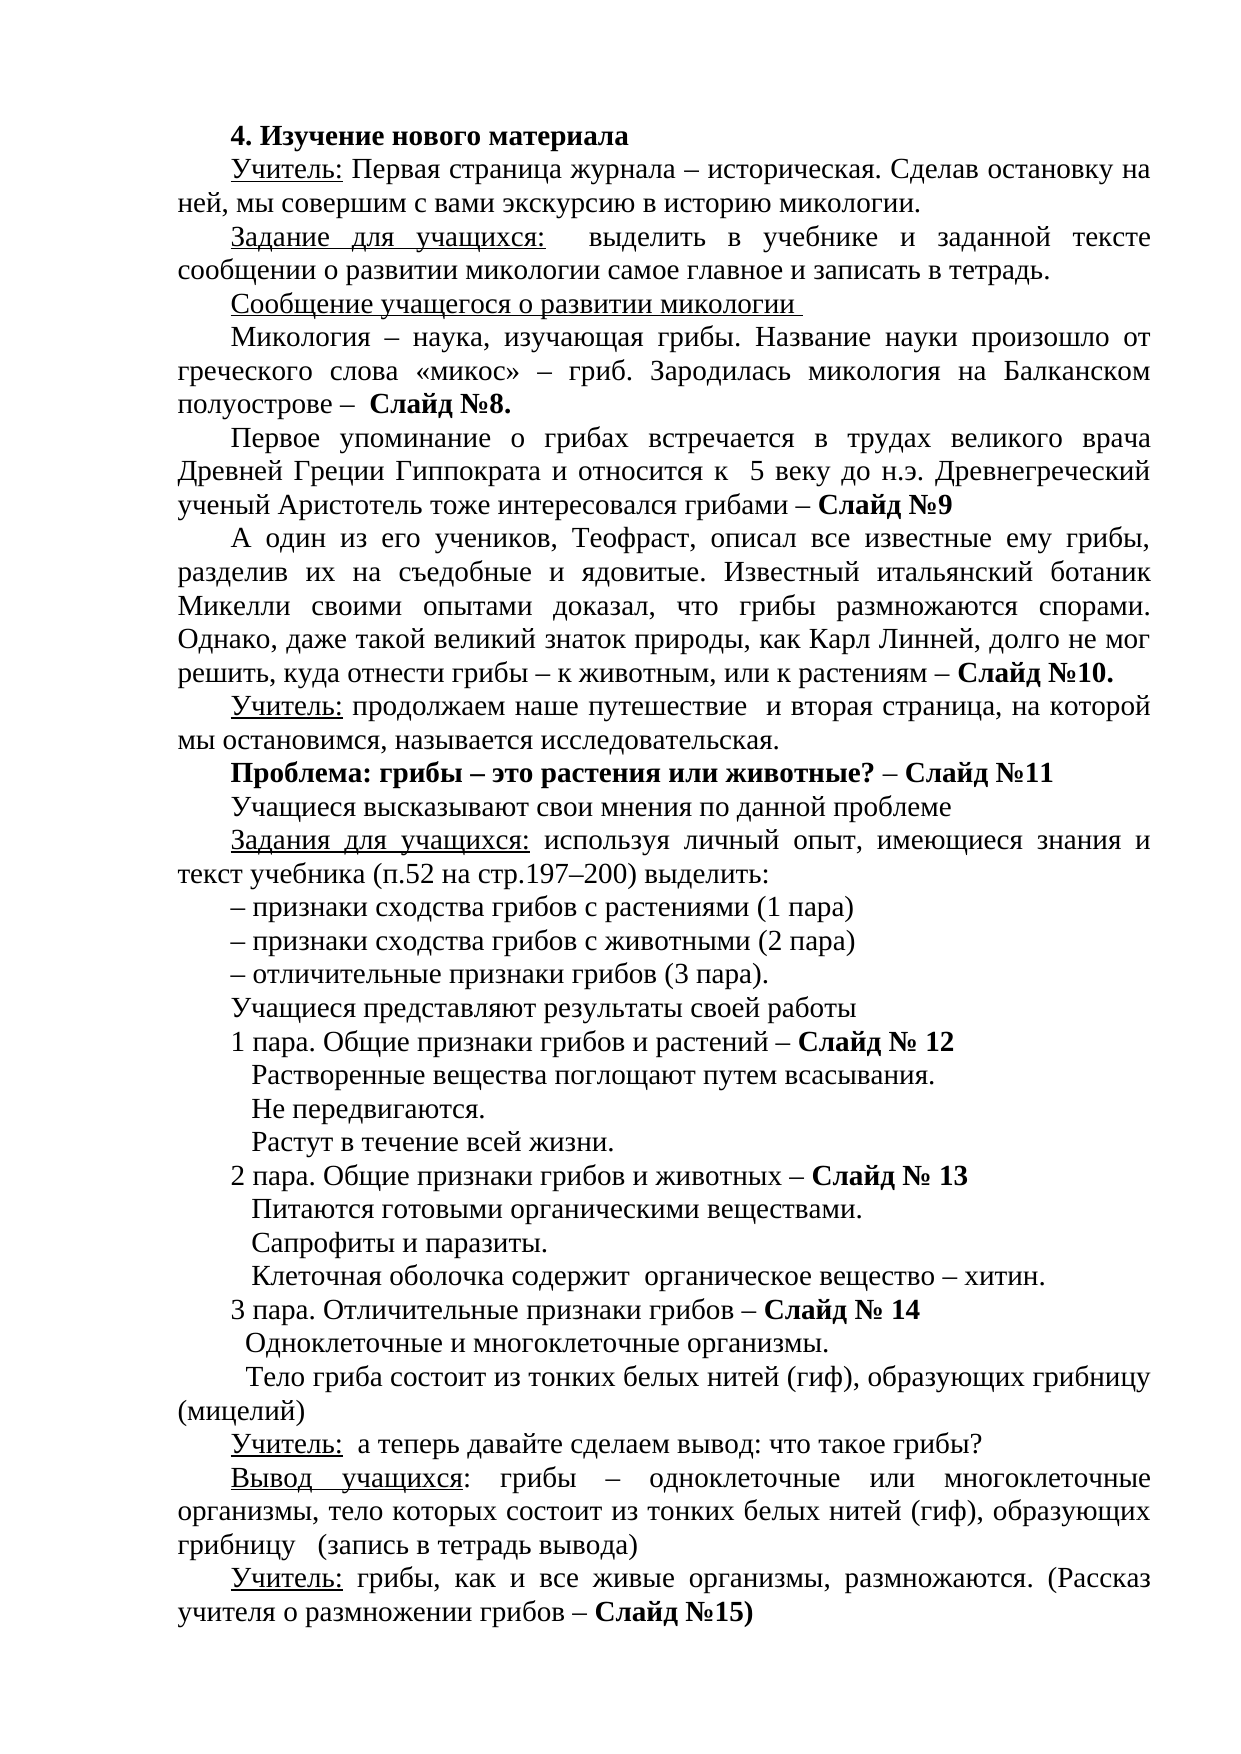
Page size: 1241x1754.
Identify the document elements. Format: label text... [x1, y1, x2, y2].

text Вывод учащихся: грибы – одноклеточные или многоклеточные организмы, тело которых состоит из тонких белых нитей (гиф), образующих грибницу (запись в тетрадь вывода) [177, 1460, 1152, 1560]
text А один из его учеников, Теофраст, описал все известные ему грибы, разделив их на съедобные и ядовитые. Известный итальянский ботаник Микелли своими опытами доказал, что грибы размножаются спорами. Однако, даже такой великий знаток природы, как Карл Линней, долго не мог решить, куда отнести грибы – к животным, или к растениям – Слайд №10. [177, 521, 1152, 688]
text Одноклеточные и многоклеточные организмы. [177, 1326, 1152, 1359]
text Не передвигаются. [177, 1091, 1152, 1124]
text Питаются готовыми органическими веществами. [177, 1191, 1152, 1225]
text Учитель: Первая страница журнала – историческая. Сделав остановку на ней, мы совершим с вами экскурсию в историю микологии. [177, 152, 1152, 219]
text 3 пара. Отличительные признаки грибов – Слайд № 14 [177, 1292, 1152, 1326]
text 4. Изучение нового материала [177, 118, 1152, 152]
text Первое упоминание о грибах встречается в трудах великого врача Древней Греции Гиппократа и относится к 5 веку до н.э. Древнегреческий ученый Аристотель тоже интересовался грибами – Слайд №9 [177, 420, 1152, 521]
text Растворенные вещества поглощают путем всасывания. [177, 1057, 1152, 1091]
text Растут в течение всей жизни. [177, 1124, 1152, 1158]
text – признаки сходства грибов с растениями (1 пара) [177, 889, 1152, 923]
text Тело гриба состоит из тонких белых нитей (гиф), образующих грибницу (мицелий) [177, 1359, 1152, 1426]
text Клеточная оболочка содержит органическое вещество – хитин. [177, 1258, 1152, 1292]
text Учащиеся представляют результаты своей работы [177, 990, 1152, 1024]
text 1 пара. Общие признаки грибов и растений – Слайд № 12 [177, 1024, 1152, 1057]
text Учитель: продолжаем наше путешествие и вторая страница, на которой мы остановимся, называется исследовательская. [177, 688, 1152, 755]
text Учитель: грибы, как и все живые организмы, размножаются. (Рассказ учителя о размножении грибов – Слайд №15) [177, 1560, 1152, 1627]
text Задания для учащихся: используя личный опыт, имеющиеся знания и текст учебника (п.52 на стр.197–200) выделить: [177, 822, 1152, 889]
text 2 пара. Общие признаки грибов и животных – Слайд № 13 [177, 1158, 1152, 1191]
text Сапрофиты и паразиты. [177, 1225, 1152, 1258]
text Учащиеся высказывают свои мнения по данной проблеме [177, 789, 1152, 822]
text Учитель: а теперь давайте сделаем вывод: что такое грибы? [177, 1426, 1152, 1460]
text – признаки сходства грибов с животными (2 пара) [177, 923, 1152, 957]
text Микология – наука, изучающая грибы. Название науки произошло от греческого слова «микос» – гриб. Зародилась микология на Балканском полуострове – Слайд №8. [177, 319, 1152, 420]
text Задание для учащихся: выделить в учебнике и заданной тексте сообщении о развитии микологии самое главное и записать в тетрадь. [177, 219, 1152, 286]
text Сообщение учащегося о развитии микологии [177, 286, 1152, 319]
text Проблема: грибы – это растения или животные? – Слайд №11 [177, 755, 1152, 789]
text – отличительные признаки грибов (3 пара). [177, 957, 1152, 990]
